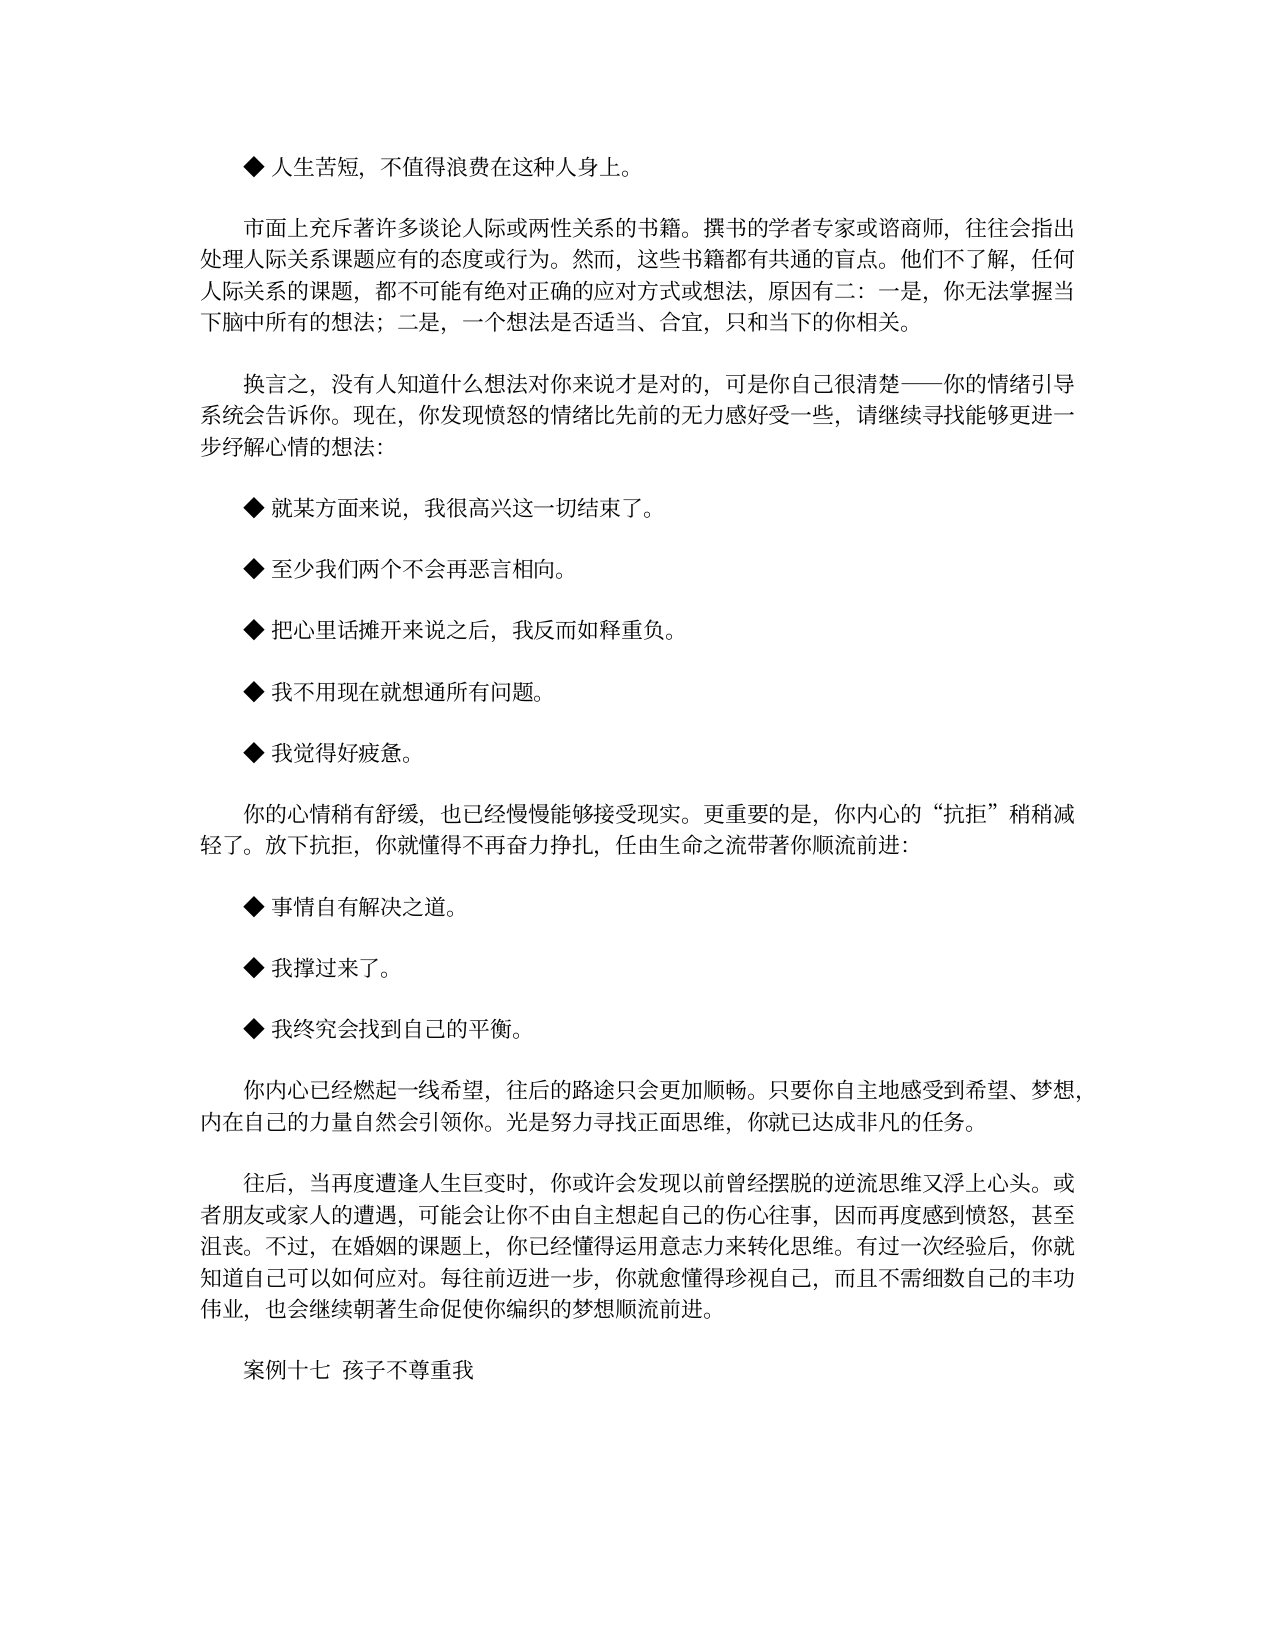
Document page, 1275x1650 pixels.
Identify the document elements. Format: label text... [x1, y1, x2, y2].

text ◆ 就某方面来说，我很高兴这一切结束了。 [200, 491, 1075, 522]
text ◆ 我觉得好疲惫。 [200, 736, 1075, 767]
text ◆ 人生苦短，不值得浪费在这种人身上。 [200, 150, 1075, 181]
text 你的心情稍有舒缓，也已经慢慢能够接受现实。更重要的是，你内心的“抗拒”稍稍减轻了。放下抗拒，你就懂得不再奋力挣扎，任由生命之流带著你顺流前进： [200, 797, 1075, 860]
text 往后，当再度遭逢人生巨变时，你或许会发现以前曾经摆脱的逆流思维又浮上心头。或者朋友或家人的遭遇，可能会让你不由自主想起自己的伤心往事，因而再度感到愤怒，甚至沮丧。不过，在婚姻的课题上，你已经懂得运用意志力来转化思维。有过一次经验后，你就知道自己可以如何应对。每往前迈进一步，你就愈懂得珍视自己，而且不需细数自己的丰功伟业，也会继续朝著生命促使你编织的梦想顺流前进。 [200, 1166, 1075, 1324]
text 案例十七 孩子不尊重我 [200, 1353, 1075, 1385]
text 你内心已经燃起一线希望，往后的路途只会更加顺畅。只要你自主地感受到希望、梦想，内在自己的力量自然会引领你。光是努力寻找正面思维，你就已达成非凡的任务。 [200, 1074, 1075, 1137]
text ◆ 我不用现在就想通所有问题。 [200, 675, 1075, 706]
text ◆ 把心里话摊开来说之后，我反而如释重负。 [200, 613, 1075, 645]
text ◆ 事情自有解决之道。 [200, 890, 1075, 921]
text 市面上充斥著许多谈论人际或两性关系的书籍。撰书的学者专家或谘商师，往往会指出处理人际关系课题应有的态度或行为。然而，这些书籍都有共通的盲点。他们不了解，任何人际关系的课题，都不可能有绝对正确的应对方式或想法，原因有二：一是，你无法掌握当下脑中所有的想法；二是，一个想法是否适当、合宜，只和当下的你相关。 [200, 211, 1075, 337]
text ◆ 至少我们两个不会再恶言相向。 [200, 552, 1075, 584]
text ◆ 我撑过来了。 [200, 951, 1075, 983]
text ◆ 我终究会找到自己的平衡。 [200, 1012, 1075, 1044]
text 换言之，没有人知道什么想法对你来说才是对的，可是你自己很清楚——你的情绪引导系统会告诉你。现在，你发现愤怒的情绪比先前的无力感好受一些，请继续寻找能够更进一步纾解心情的想法： [200, 367, 1075, 461]
